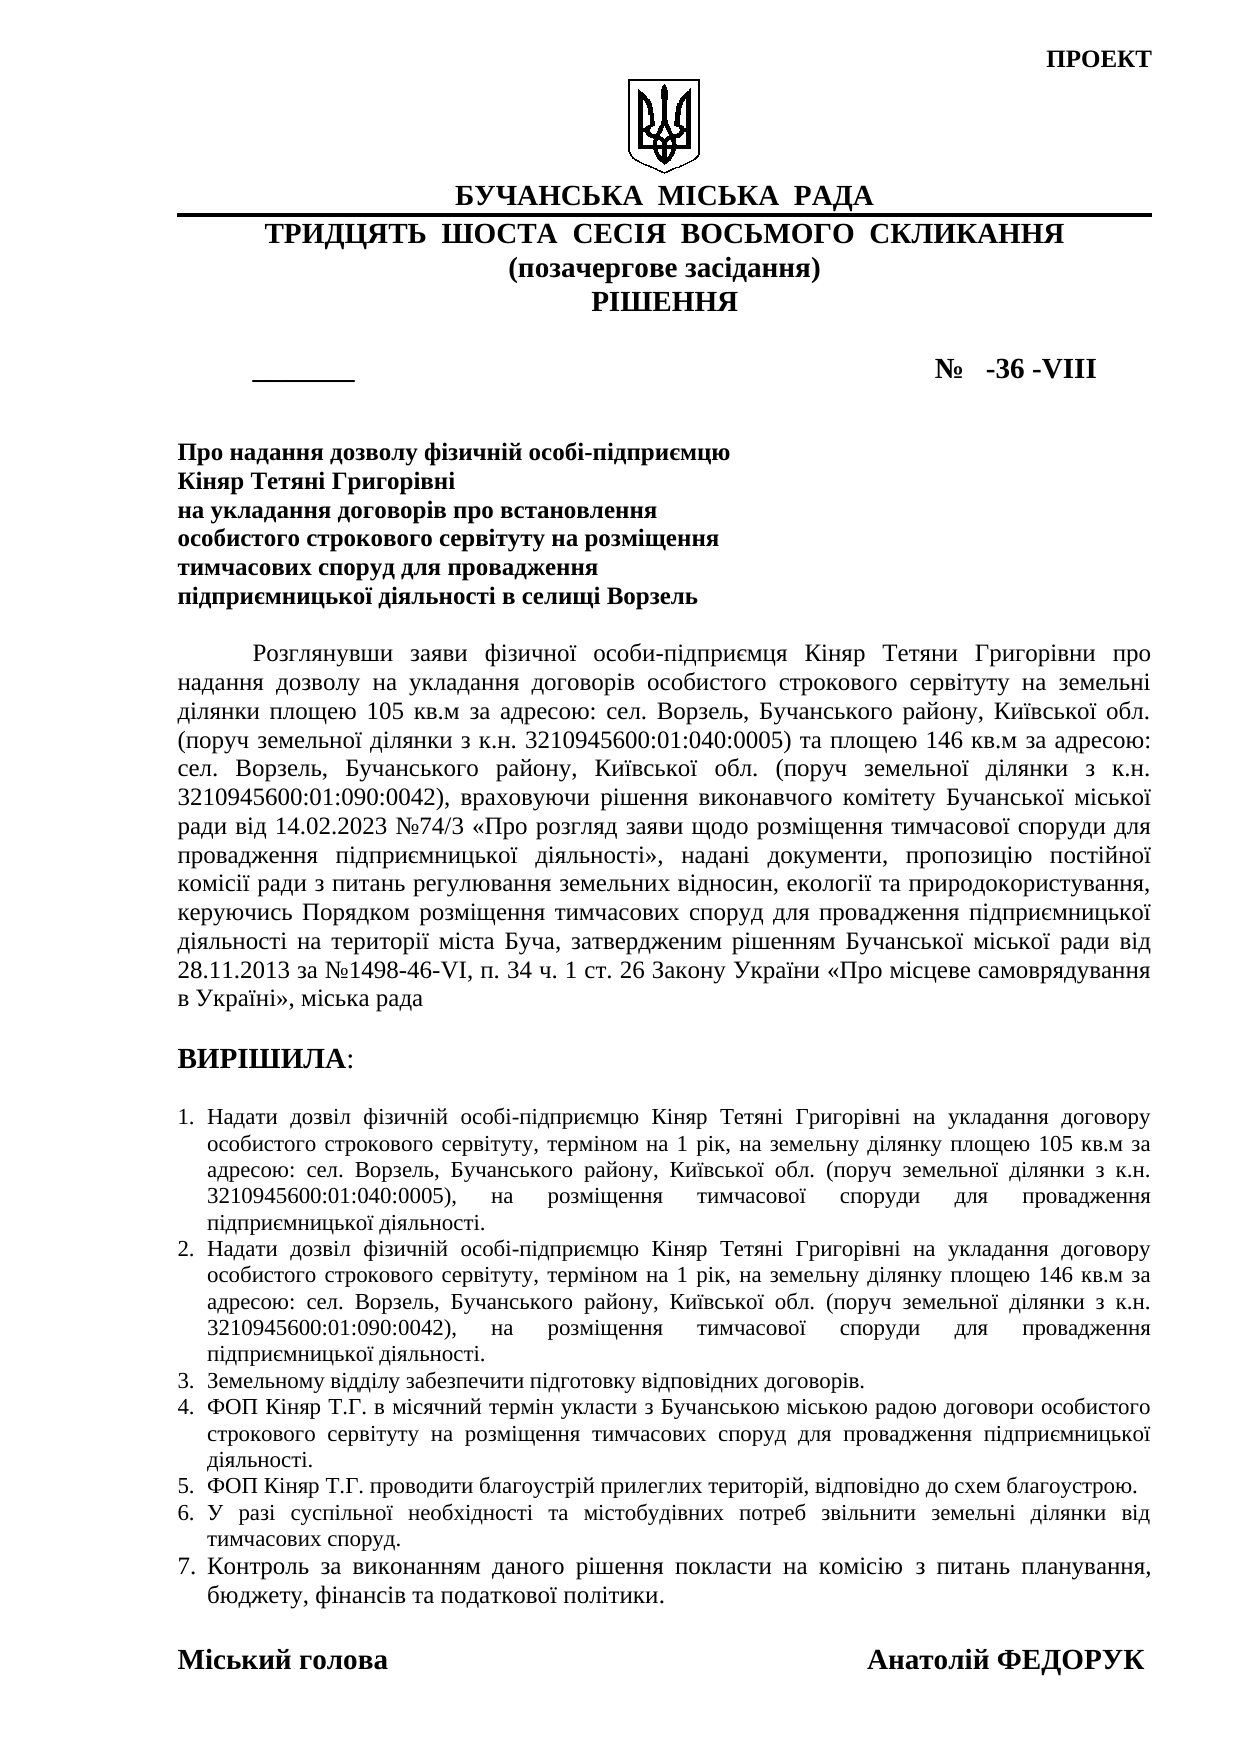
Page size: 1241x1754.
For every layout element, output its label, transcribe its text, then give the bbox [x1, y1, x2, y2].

text РІШЕННЯ [177, 284, 1152, 317]
list Надати дозвіл фізичній особі-підприємцю Кіняр Тетяні Григорівні на укладання договору особистого строкового сервітуту, терміном на 1 рік, на земельну ділянку площею 105 кв.м за адресою: сел. Ворзель, Бучанського району, Київської обл. (поруч земельної ділянки з к.н. 3210945600:01:040:0005), на розміщення тимчасової споруди для провадження підприємницької діяльності. [177, 1103, 1152, 1235]
list ФОП Кіняр Т.Г. в місячний термін укласти з Бучанською міською радою договори особистого строкового сервітуту на розміщення тимчасових споруд для провадження підприємницької діяльності. [177, 1393, 1152, 1472]
text на укладання договорів про встановлення [177, 495, 1152, 523]
text _______ № -36 -VІІІ [177, 351, 1152, 384]
list Земельному відділу забезпечити підготовку відповідних договорів. [177, 1367, 1152, 1393]
text особистого строкового сервітуту на розміщення [177, 523, 1152, 552]
text БУЧАНСЬКА МІСЬКА РАДА [177, 178, 1152, 213]
list ФОП Кіняр Т.Г. проводити благоустрій прилеглих територій, відповідно до схем благоустрою. [177, 1472, 1152, 1499]
text Розглянувши заяви фізичної особи-підприємця Кіняр Тетяни Григорівни про надання дозволу на укладання договорів особистого строкового сервітуту на земельні ділянки площею 105 кв.м за адресою: сел. Ворзель, Бучанського району, Київської обл. (поруч земельної ділянки з к.н. 3210945600:01:040:0005) та площею 146 кв.м за адресою: сел. Ворзель, Бучанського району, Київської обл. (поруч земельної ділянки з к.н. 3210945600:01:090:0042), враховуючи рішення виконавчого комітету Бучанської міської ради від 14.02.2023 №74/3 «Про розгляд заяви щодо розміщення тимчасової споруди для провадження підприємницької діяльності», надані документи, пропозицію постійної комісії ради з питань регулювання земельних відносин, екології та природокористування, керуючись Порядком розміщення тимчасових споруд для провадження підприємницької діяльності на території міста Буча, затвердженим рішенням Бучанської міської ради від 28.11.2013 за №1498-46-VI, п. 34 ч. 1 ст. 26 Закону України «Про місцеве самоврядування в Україні», міська рада [177, 638, 1152, 1012]
text підприємницької діяльності в селищі Ворзель [177, 581, 1152, 610]
text Кіняр Тетяні Григорівні [177, 466, 1152, 495]
text ВИРІШИЛА: [177, 1041, 1152, 1074]
list У разі суспільної необхідності та містобудівних потреб звільнити земельні ділянки від тимчасових споруд. [177, 1499, 1152, 1551]
text ТРИДЦЯТЬ ШОСТА СЕСІЯ ВОСЬМОГО СКЛИКАННЯ [177, 217, 1152, 250]
text тимчасових споруд для провадження [177, 552, 1152, 581]
list Надати дозвіл фізичній особі-підприємцю Кіняр Тетяні Григорівні на укладання договору особистого строкового сервітуту, терміном на 1 рік, на земельну ділянку площею 146 кв.м за адресою: сел. Ворзель, Бучанського району, Київської обл. (поруч земельної ділянки з к.н. 3210945600:01:090:0042), на розміщення тимчасової споруди для провадження підприємницької діяльності. [177, 1235, 1152, 1367]
list Контроль за виконанням даного рішення покласти на комісію з питань планування, бюджету, фінансів та податкової політики. [177, 1551, 1152, 1609]
text Про надання дозволу фізичній особі-підприємцю [177, 437, 1152, 466]
text ПРОЕКТ [177, 44, 1152, 73]
text Міський голова Анатолій ФЕДОРУК [177, 1642, 1152, 1676]
text (позачергове засідання) [177, 250, 1152, 284]
